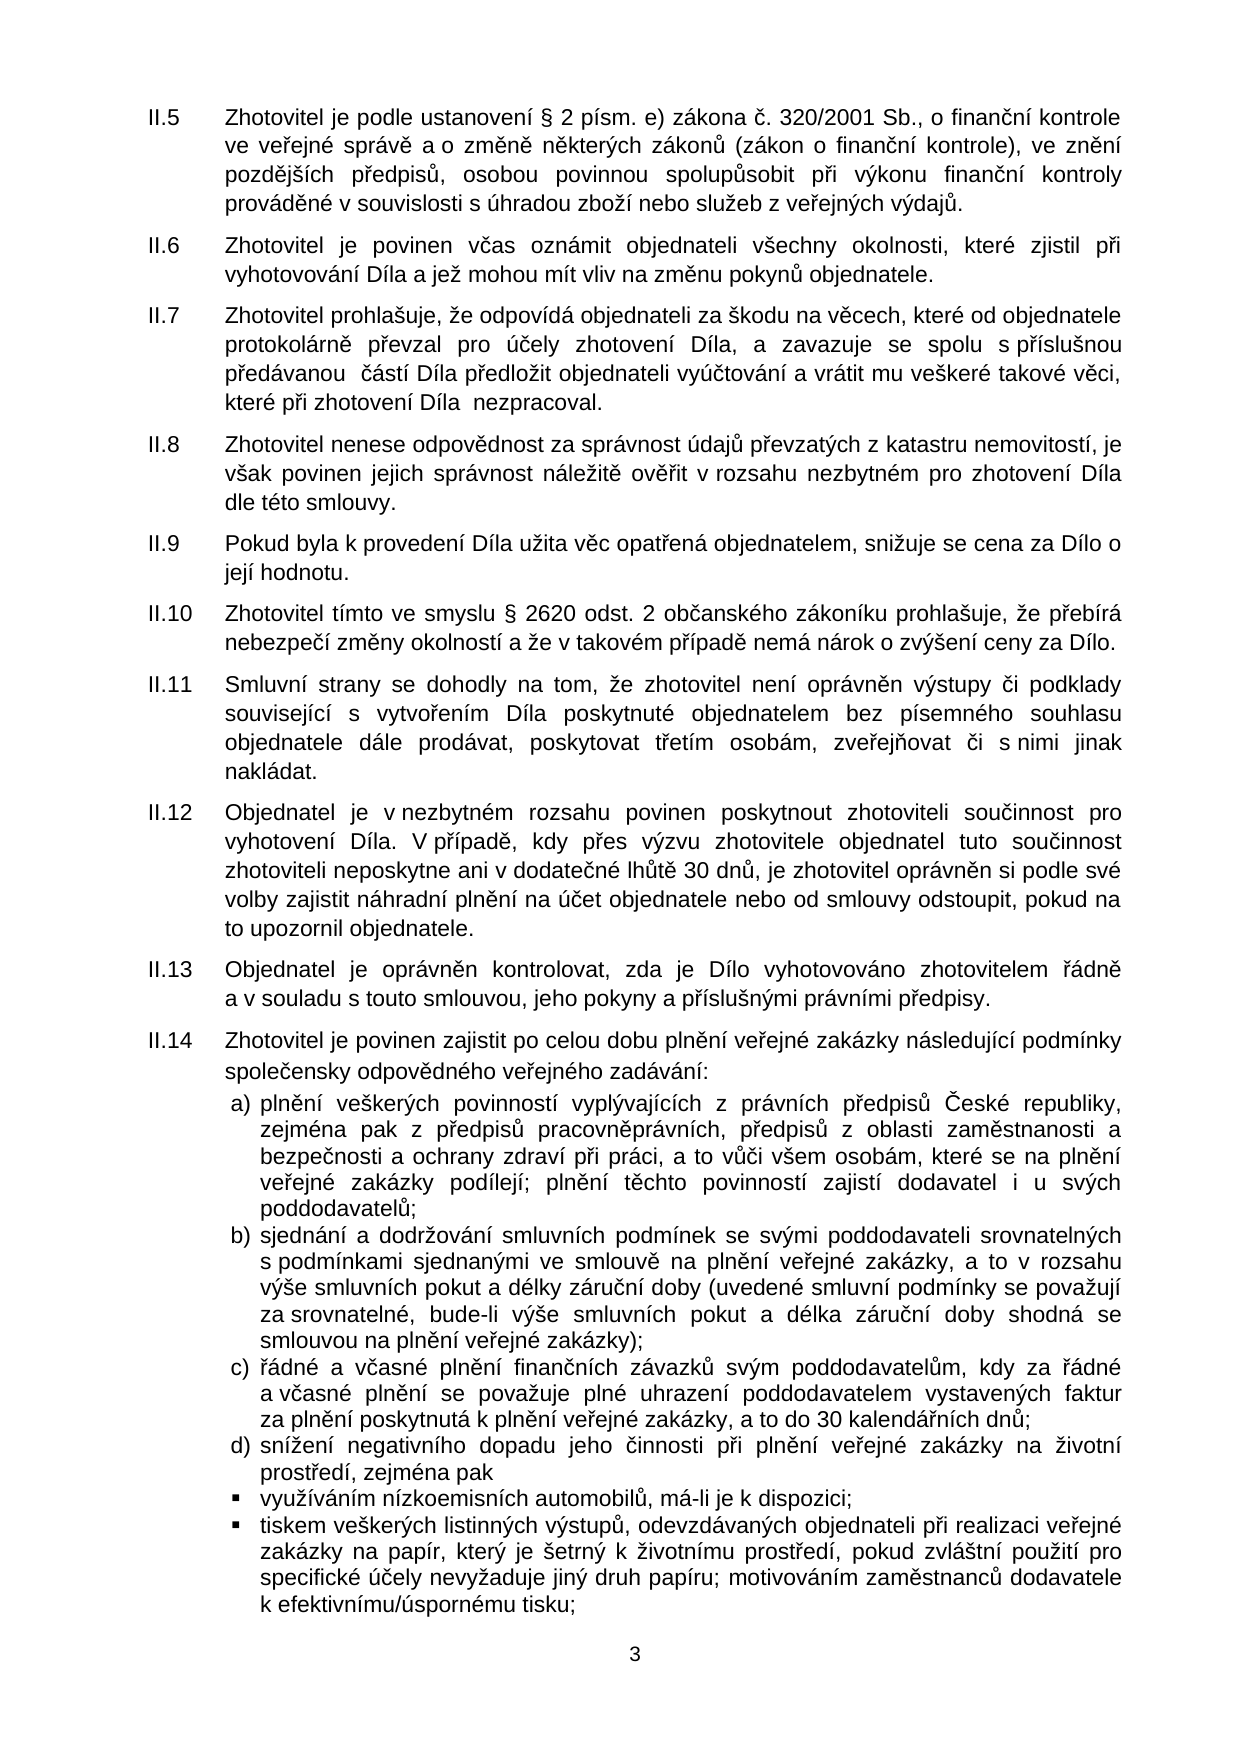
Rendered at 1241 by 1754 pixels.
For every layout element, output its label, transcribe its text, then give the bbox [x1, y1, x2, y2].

list Smluvní strany se dohodly na tom, že zhotovitel není oprávněn výstupy či podklady související s vytvořením Díla poskytnuté objednatelem bez písemného souhlasu objednatele dále prodávat, poskytovat třetím osobám, zveřejňovat či s nimi jinak nakládat. [148, 671, 1122, 784]
list řádné a včasné plnění finančních závazků svým poddodavatelům, kdy za řádné a včasné plnění se považuje plné uhrazení poddodavatelem vystavených faktur za plnění poskytnutá k plnění veřejné zakázky, a to do 30 kalendářních dnů; [230, 1353, 1122, 1432]
list snížení negativního dopadu jeho činnosti při plnění veřejné zakázky na životní prostředí, zejména pak [230, 1432, 1122, 1485]
list Zhotovitel prohlašuje, že odpovídá objednateli za škodu na věcech, které od objednatele protokolárně převzal pro účely zhotovení Díla, a zavazuje se spolu s příslušnou předávanou částí Díla předložit objednateli vyúčtování a vrátit mu veškeré takové věci, které při zhotovení Díla nezpracoval. [148, 302, 1122, 415]
list Objednatel je v nezbytném rozsahu povinen poskytnout zhotoviteli součinnost pro vyhotovení Díla. V případě, kdy přes výzvu zhotovitele objednatel tuto součinnost zhotoviteli neposkytne ani v dodatečné lhůtě 30 dnů, je zhotovitel oprávněn si podle své volby zajistit náhradní plnění na účet objednatele nebo od smlouvy odstoupit, pokud na to upozornil objednatele. [148, 799, 1122, 941]
list sjednání a dodržování smluvních podmínek se svými poddodavateli srovnatelných s podmínkami sjednanými ve smlouvě na plnění veřejné zakázky, a to v rozsahu výše smluvních pokut a délky záruční doby (uvedené smluvní podmínky se považují za srovnatelné, bude-li výše smluvních pokut a délka záruční doby shodná se smlouvou na plnění veřejné zakázky); [230, 1222, 1122, 1353]
list Zhotovitel je podle ustanovení § 2 písm. e) zákona č. 320/2001 Sb., o finanční kontrole ve veřejné správě a o změně některých zákonů (zákon o finanční kontrole), ve znění pozdějších předpisů, osobou povinnou spolupůsobit při výkonu finanční kontroly prováděné v souvislosti s úhradou zboží nebo služeb z veřejných výdajů. [148, 103, 1122, 217]
list Objednatel je oprávněn kontrolovat, zda je Dílo vyhotovováno zhotovitelem řádně a v souladu s touto smlouvou, jeho pokyny a příslušnými právními předpisy. [148, 956, 1122, 1012]
list Zhotovitel je povinen včas oznámit objednateli všechny okolnosti, které zjistil při vyhotovování Díla a jež mohou mít vliv na změnu pokynů objednatele. [148, 232, 1122, 287]
list Zhotovitel je povinen zajistit po celou dobu plnění veřejné zakázky následující podmínky společensky odpovědného veřejného zadávání: [148, 1027, 1122, 1085]
list tiskem veškerých listinných výstupů, odevzdávaných objednateli při realizaci veřejné zakázky na papír, který je šetrný k životnímu prostředí, pokud zvláštní použití pro specifické účely nevyžaduje jiný druh papíru; motivováním zaměstnanců dodavatele k efektivnímu/úspornému tisku; [230, 1512, 1122, 1617]
list plnění veškerých povinností vyplývajících z právních předpisů České republiky, zejména pak z předpisů pracovněprávních, předpisů z oblasti zaměstnanosti a bezpečnosti a ochrany zdraví při práci, a to vůči všem osobám, které se na plnění veřejné zakázky podílejí; plnění těchto povinností zajistí dodavatel i u svých poddodavatelů; [230, 1090, 1122, 1222]
list Zhotovitel nenese odpovědnost za správnost údajů převzatých z katastru nemovitostí, je však povinen jejich správnost náležitě ověřit v rozsahu nezbytném pro zhotovení Díla dle této smlouvy. [148, 431, 1122, 515]
list využíváním nízkoemisních automobilů, má-li je k dispozici; [230, 1485, 1122, 1512]
list Pokud byla k provedení Díla užita věc opatřená objednatelem, snižuje se cena za Dílo o její hodnotu. [148, 530, 1122, 585]
list Zhotovitel tímto ve smyslu § 2620 odst. 2 občanského zákoníku prohlašuje, že přebírá nebezpečí změny okolností a že v takovém případě nemá nárok o zvýšení ceny za Dílo. [148, 600, 1122, 656]
